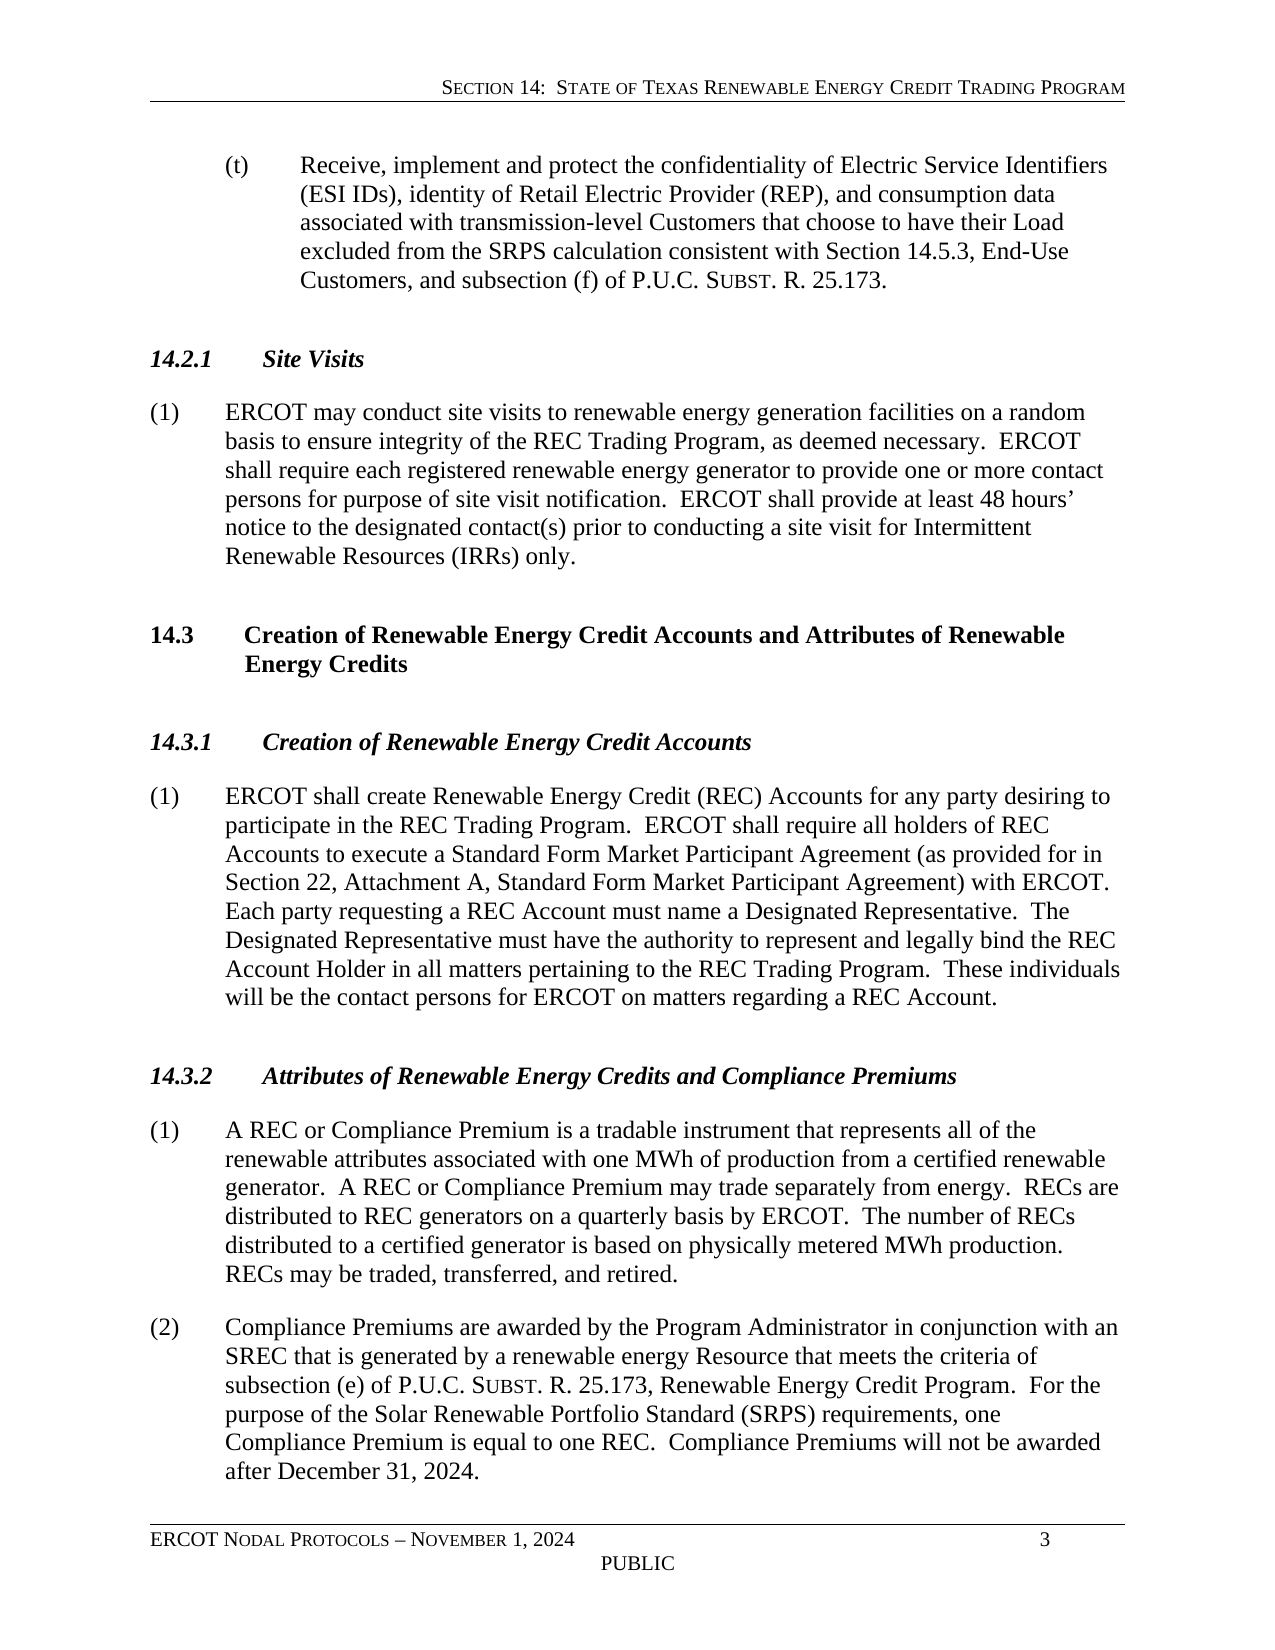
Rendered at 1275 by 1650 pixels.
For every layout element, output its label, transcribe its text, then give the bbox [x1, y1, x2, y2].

text 14.2.1 Site Visits [150, 344, 1125, 372]
text (2) Compliance Premiums are awarded by the Program Administrator in conjunction with an SREC that is generated by a renewable energy Resource that meets the criteria of subsection (e) of P.U.C. Subst. R. 25.173, Renewable Energy Credit Program. For the purpose of the Solar Renewable Portfolio Standard (SRPS) requirements, one Compliance Premium is equal to one REC. Compliance Premiums will not be awarded after December 31, 2024. [150, 1312, 1125, 1485]
text (1) ERCOT may conduct site visits to renewable energy generation facilities on a random basis to ensure integrity of the REC Trading Program, as deemed necessary. ERCOT shall require each registered renewable energy generator to provide one or more contact persons for purpose of site visit notification. ERCOT shall provide at least 48 hours’ notice to the designated contact(s) prior to conducting a site visit for Intermittent Renewable Resources (IRRs) only. [150, 397, 1125, 570]
text 14.3 Creation of Renewable Energy Credit Accounts and Attributes of Renewable Energy Credits [150, 620, 1125, 677]
list (t) Receive, implement and protect the confidentiality of Electric Service Identifiers (ESI IDs), identity of Retail Electric Provider (REP), and consumption data associated with transmission-level Customers that choose to have their Load excluded from the SRPS calculation consistent with Section 14.5.3, End-Use Customers, and subsection (f) of P.U.C. Subst. R. 25.173. [225, 150, 1125, 294]
text (1) A REC or Compliance Premium is a tradable instrument that represents all of the renewable attributes associated with one MWh of production from a certified renewable generator. A REC or Compliance Premium may trade separately from energy. RECs are distributed to REC generators on a quarterly basis by ERCOT. The number of RECs distributed to a certified generator is based on physically metered MWh production. RECs may be traded, transferred, and retired. [150, 1115, 1125, 1287]
text 14.3.1 Creation of Renewable Energy Credit Accounts [150, 727, 1125, 756]
text 14.3.2 Attributes of Renewable Energy Credits and Compliance Premiums [150, 1061, 1125, 1090]
text (1) ERCOT shall create Renewable Energy Credit (REC) Accounts for any party desiring to participate in the REC Trading Program. ERCOT shall require all holders of REC Accounts to execute a Standard Form Market Participant Agreement (as provided for in Section 22, Attachment A, Standard Form Market Participant Agreement) with ERCOT. Each party requesting a REC Account must name a Designated Representative. The Designated Representative must have the authority to represent and legally bind the REC Account Holder in all matters pertaining to the REC Trading Program. These individuals will be the contact persons for ERCOT on matters regarding a REC Account. [150, 781, 1125, 1011]
